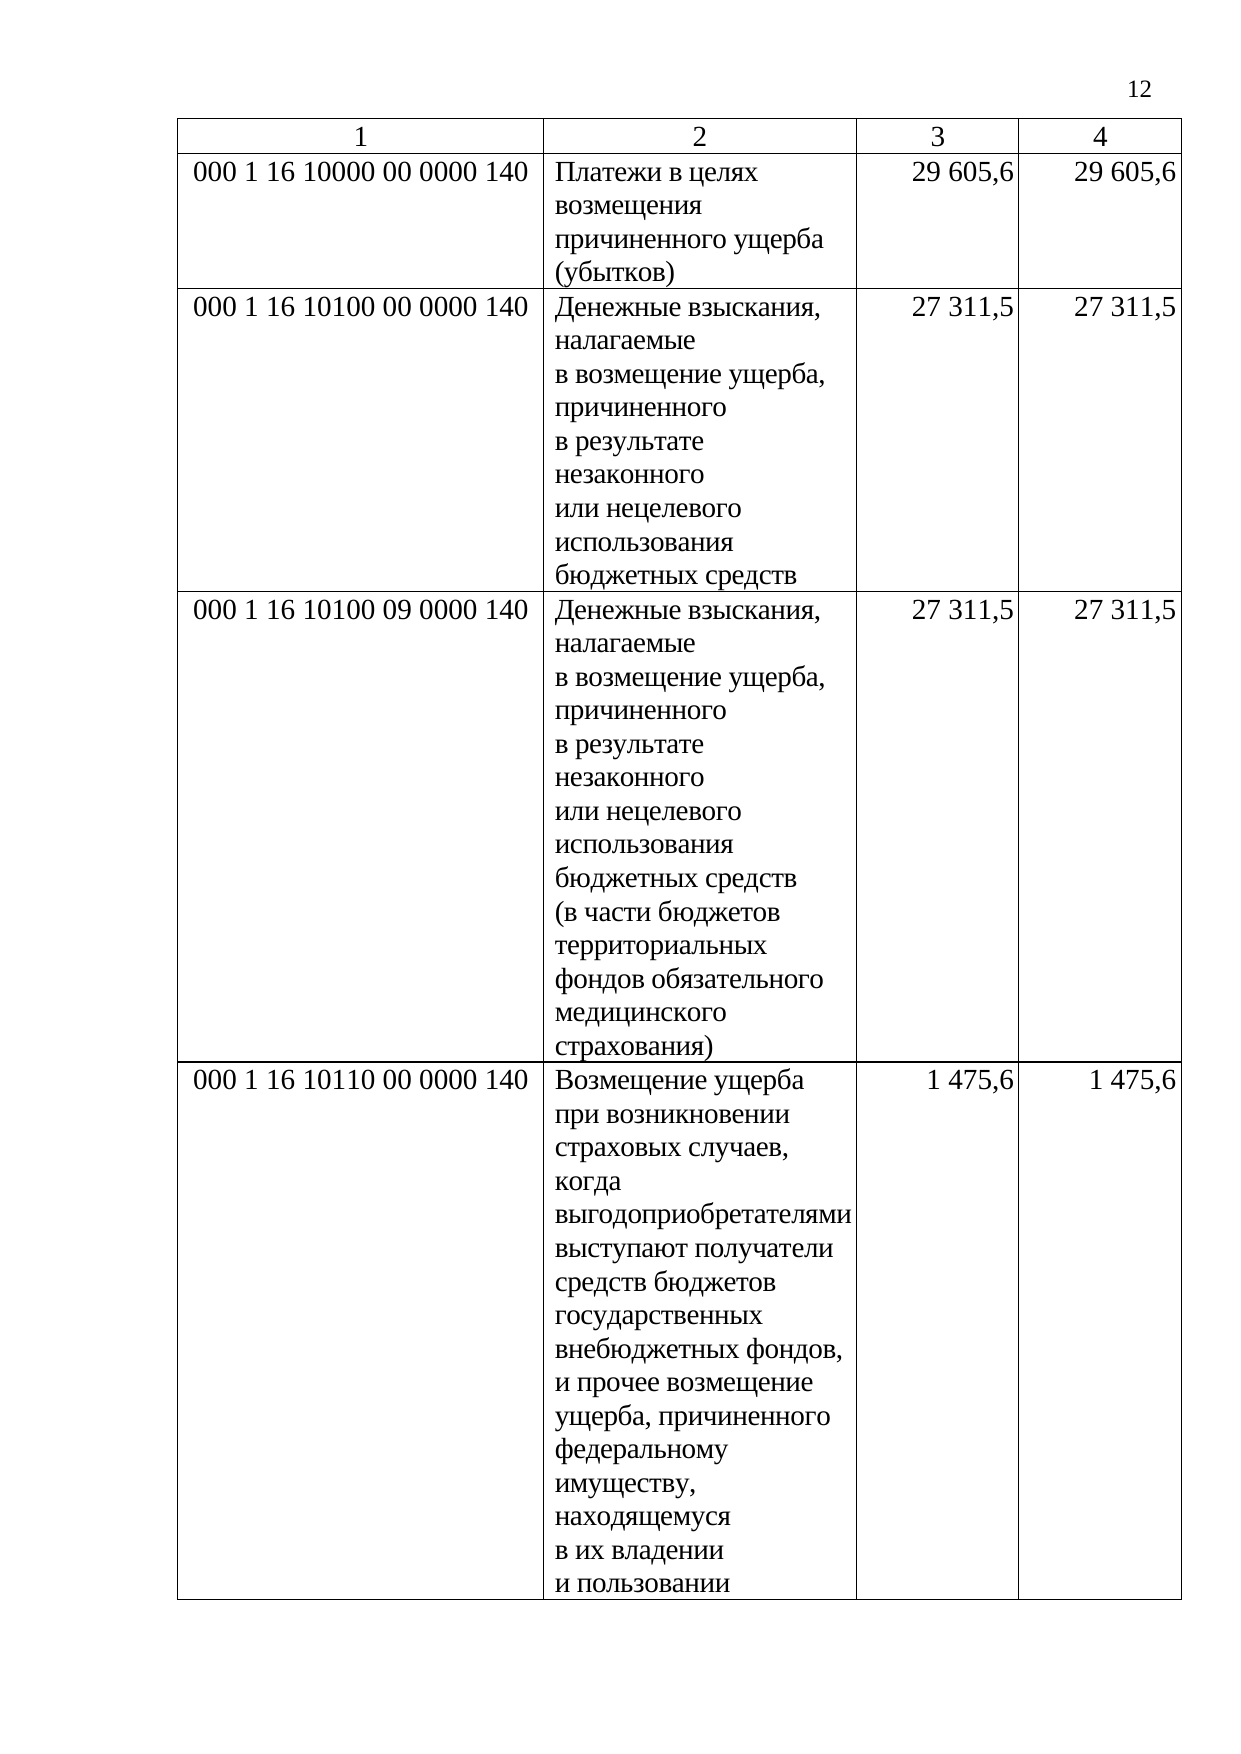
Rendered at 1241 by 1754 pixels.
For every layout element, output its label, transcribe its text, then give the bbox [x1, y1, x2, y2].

table_cell 000 1 16 10000 00 0000 140 [178, 154, 543, 288]
table_cell Денежные взыскания, налагаемые в возмещение ущерба, причиненного в результате незаконного или нецелевого использования бюджетных средств (в части бюджетов территориальных фондов обязательного медицинского страхования) [544, 592, 856, 1061]
table_cell Возмещение ущерба при возникновении страховых случаев, когда выгодоприобретателями выступают получатели средств бюджетов государственных внебюджетных фондов, и прочее возмещение ущерба, причиненного федеральному имуществу, находящемуся в их владении и пользовании [544, 1063, 856, 1599]
table_cell Платежи в целях возмещения причиненного ущерба (убытков) [544, 154, 856, 288]
table_cell 000 1 16 10100 00 0000 140 [178, 289, 543, 591]
table_cell 1 475,6 [857, 1063, 1018, 1599]
table_cell 000 1 16 10110 00 0000 140 [178, 1063, 543, 1599]
table_cell 27 311,5 [1019, 289, 1181, 591]
table_cell 27 311,5 [1019, 592, 1181, 1061]
table_cell 4 [1019, 119, 1181, 153]
table_cell 27 311,5 [857, 592, 1018, 1061]
table_cell 27 311,5 [857, 289, 1018, 591]
table_cell 2 [544, 119, 856, 153]
table_cell 3 [857, 119, 1018, 153]
table_cell 1 [178, 119, 543, 153]
table_cell 29 605,6 [857, 154, 1018, 288]
table_cell 000 1 16 10100 09 0000 140 [178, 592, 543, 1061]
table_cell 1 475,6 [1019, 1063, 1181, 1599]
table_cell Денежные взыскания, налагаемые в возмещение ущерба, причиненного в результате незаконного или нецелевого использования бюджетных средств [544, 289, 856, 591]
table_cell 29 605,6 [1019, 154, 1181, 288]
